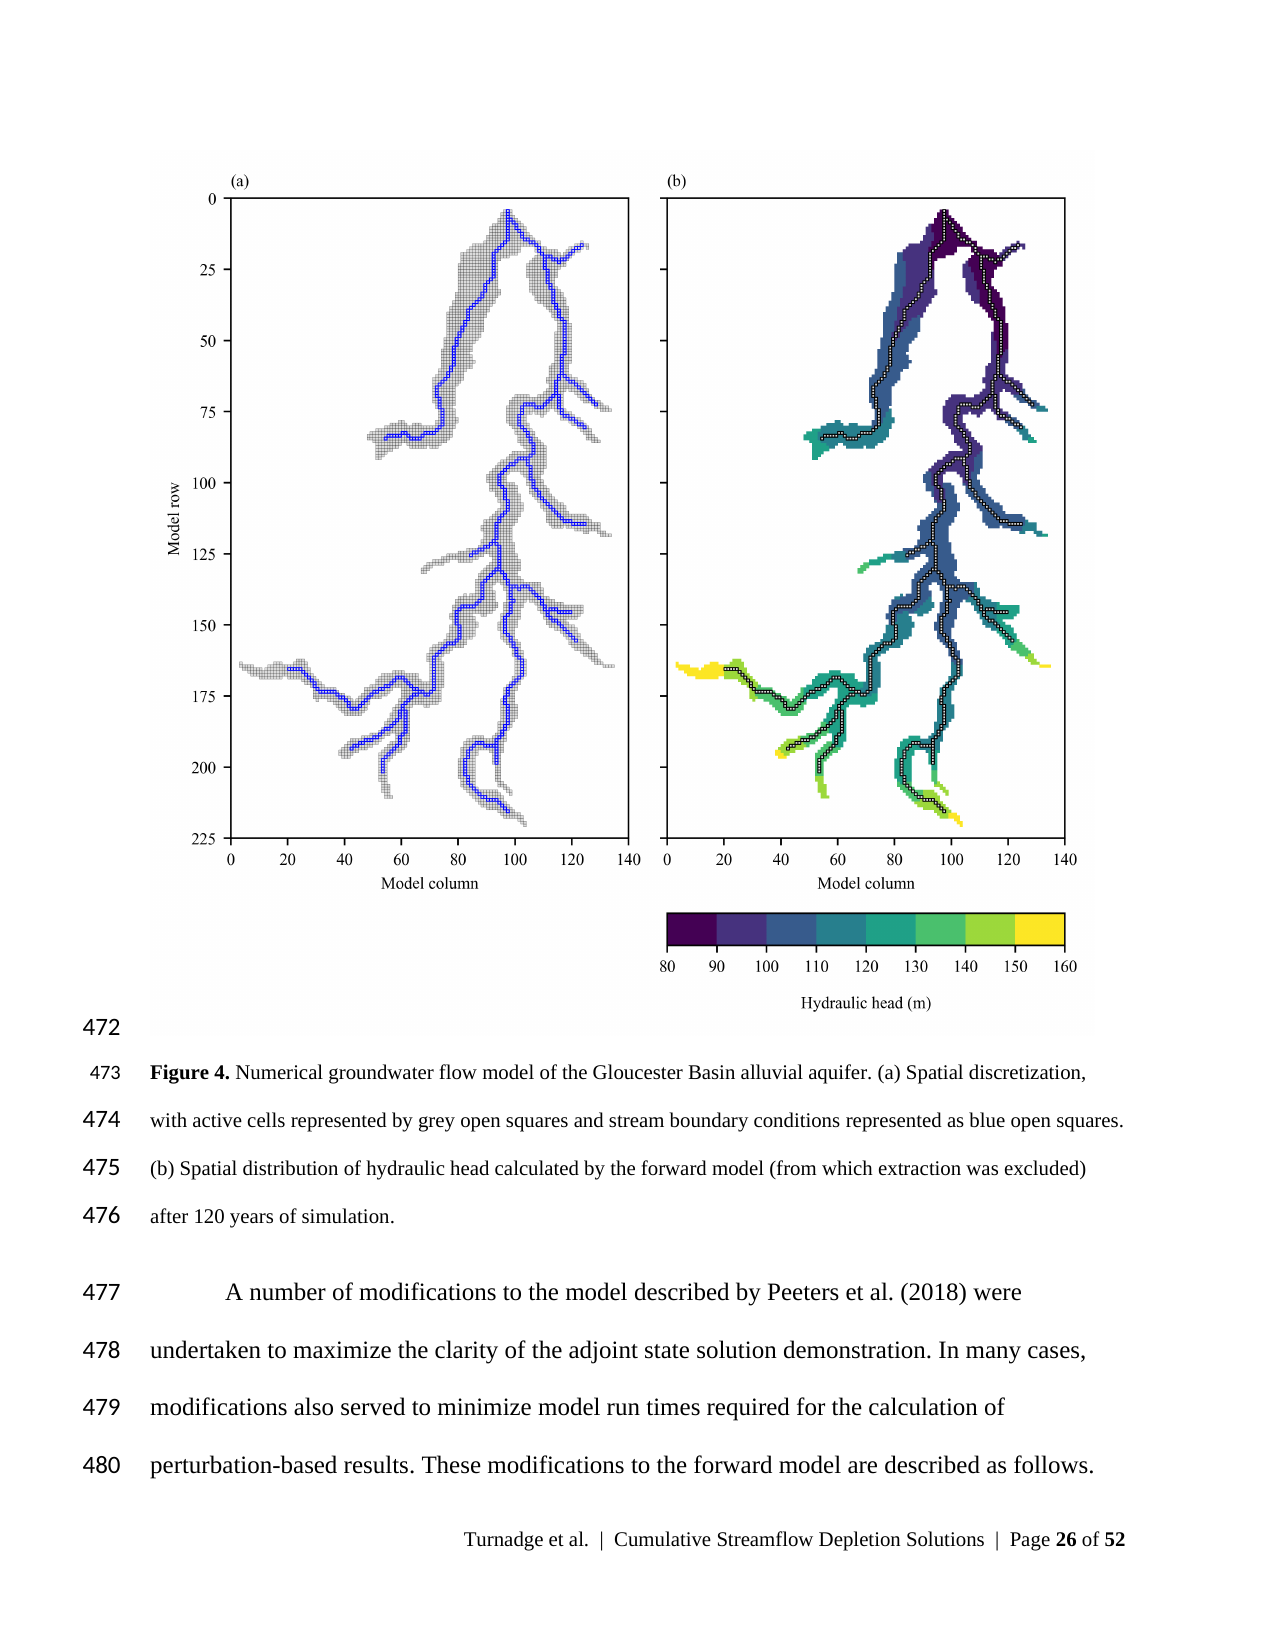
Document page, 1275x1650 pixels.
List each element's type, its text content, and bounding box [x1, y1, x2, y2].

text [150, 1277, 1125, 1478]
text Figure 4. Numerical groundwater flow model of the Gloucester Basin alluvial aquifer. (a) Spatial discretization, with active cells represented by grey open squares and stream boundary conditions represented as blue open squares. (b) Spatial distribution of hydraulic head calculated by the forward model (from which extraction was excluded) after 120 years of simulation. [150, 1060, 1125, 1228]
picture [150, 150, 1095, 1036]
